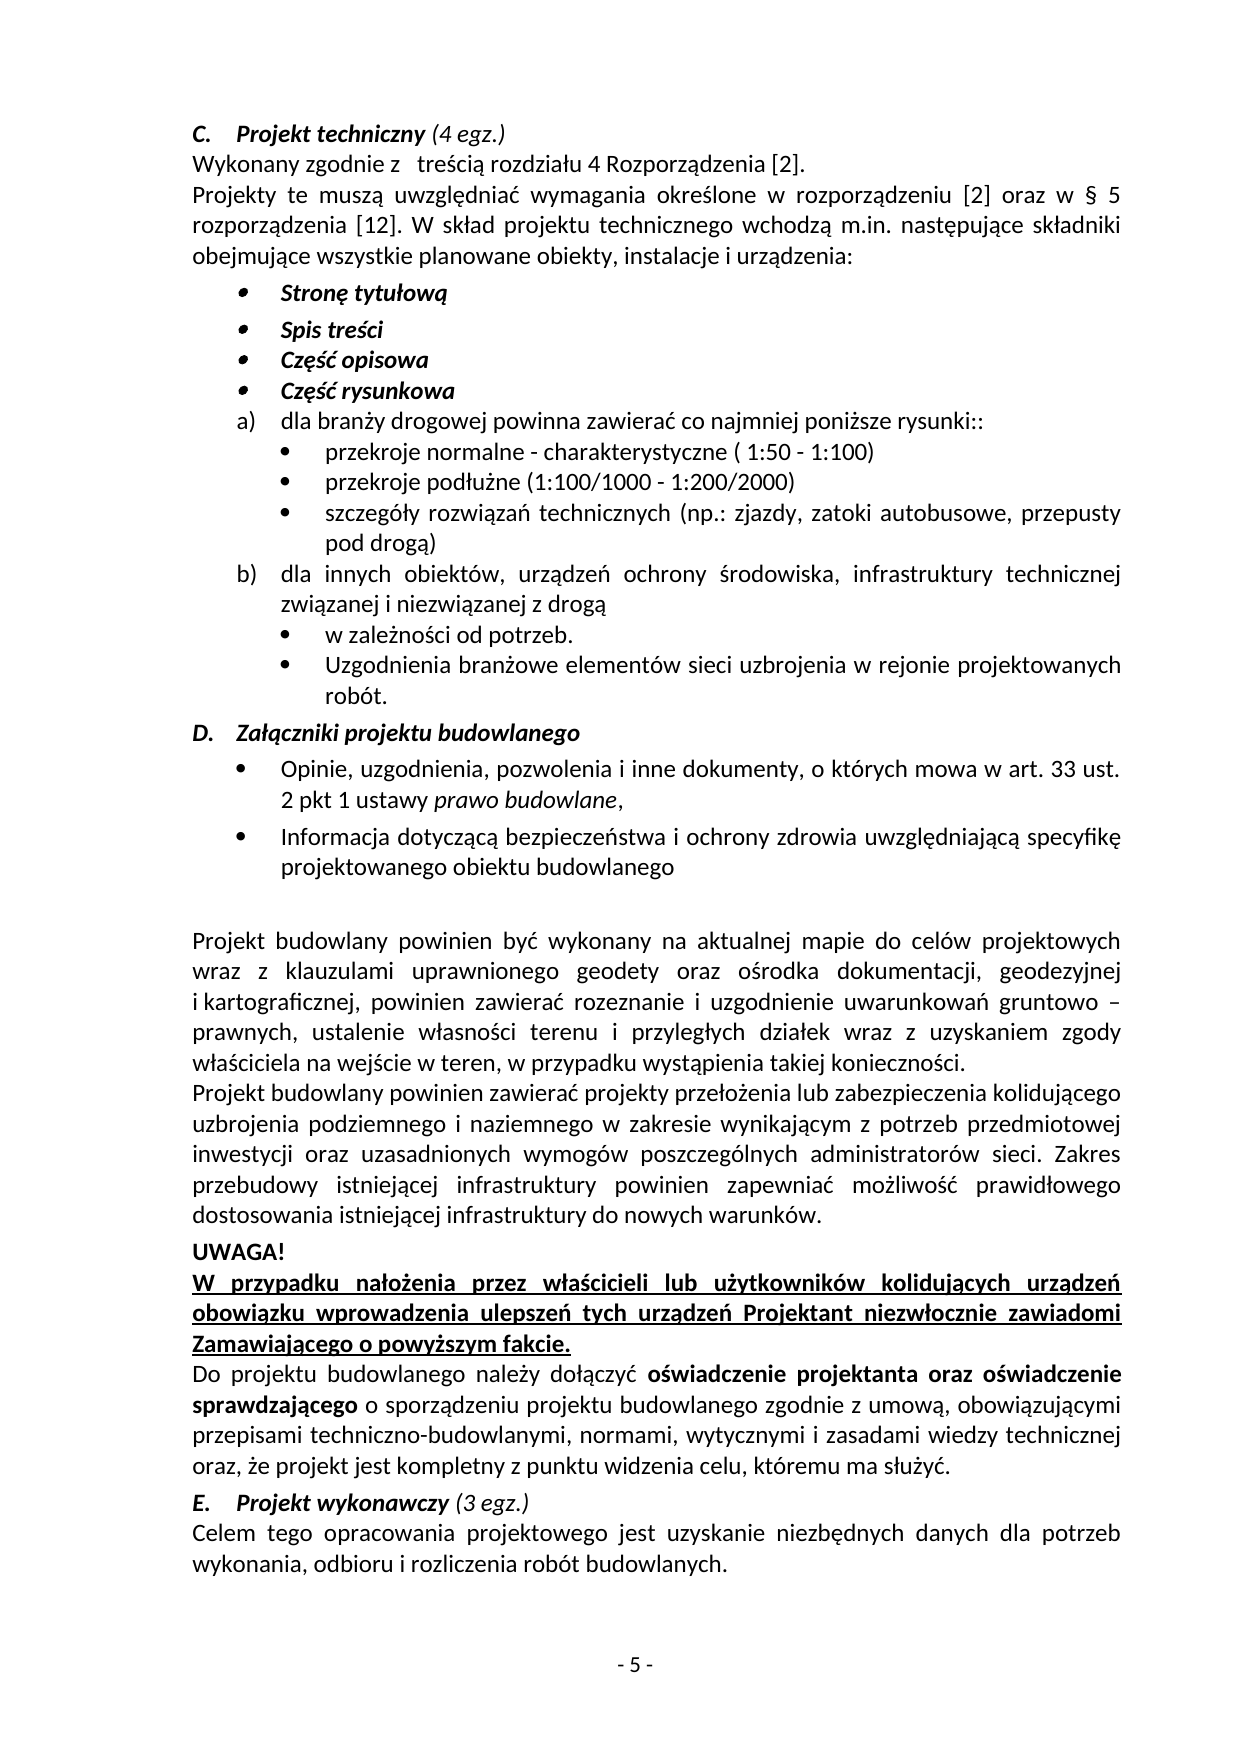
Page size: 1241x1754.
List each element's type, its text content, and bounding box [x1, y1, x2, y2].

list Część rysunkowa [236, 375, 1122, 405]
text Do projektu budowlanego należy dołączyć oświadczenie projektanta oraz oświadczenie sprawdzającego o sporządzeniu projektu budowlanego zgodnie z umową, obowiązującymi przepisami techniczno-budowlanymi, normami, wytycznymi i zasadami wiedzy technicznej oraz, że projekt jest kompletny z punktu widzenia celu, któremu ma służyć. [192, 1358, 1122, 1481]
list szczegóły rozwiązań technicznych (np.: zjazdy, zatoki autobusowe, przepusty pod drogą) [281, 497, 1122, 558]
text Projekt budowlany powinien być wykonany na aktualnej mapie do celów projektowych wraz z klauzulami uprawnionego geodety oraz ośrodka dokumentacji, geodezyjnej i kartograficznej, powinien zawierać rozeznanie i uzgodnienie uwarunkowań gruntowo – prawnych, ustalenie własności terenu i przyległych działek wraz z uzyskaniem zgody właściciela na wejście w teren, w przypadku wystąpienia takiej konieczności. [192, 925, 1122, 1077]
list Załączniki projektu budowlanego [192, 717, 1122, 747]
list Stronę tytułową [236, 277, 1122, 307]
list Spis treści [236, 314, 1122, 344]
list Informacja dotyczącą bezpieczeństwa i ochrony zdrowia uwzględniającą specyfikę projektowanego obiektu budowlanego [236, 821, 1122, 882]
list przekroje podłużne (1:100/1000 - 1:200/2000) [281, 466, 1122, 497]
list przekroje normalne - charakterystyczne ( 1:50 - 1:100) [281, 436, 1122, 466]
list w zależności od potrzeb. [281, 619, 1122, 649]
list dla branży drogowej powinna zawierać co najmniej poniższe rysunki:: [236, 405, 1122, 436]
list Projekt wykonawczy (3 egz.) [192, 1487, 1122, 1517]
text Wykonany zgodnie z treścią rozdziału 4 Rozporządzenia [2]. [192, 149, 1122, 179]
text W przypadku nałożenia przez właścicieli lub użytkowników kolidujących urządzeń obowiązku wprowadzenia ulepszeń tych urządzeń Projektant niezwłocznie zawiadomi Zamawiającego o powyższym fakcie. [192, 1267, 1122, 1293]
text Celem tego opracowania projektowego jest uzyskanie niezbędnych danych dla potrzeb wykonania, odbioru i rozliczenia robót budowlanych. [192, 1517, 1122, 1578]
text UWAGA! [192, 1236, 1122, 1267]
list Opinie, uzgodnienia, pozwolenia i inne dokumenty, o których mowa w art. 33 ust. 2 pkt 1 ustawy prawo budowlane, [236, 753, 1122, 814]
list Część opisowa [236, 344, 1122, 375]
list dla innych obiektów, urządzeń ochrony środowiska, infrastruktury technicznej związanej i niezwiązanej z drogą [236, 558, 1122, 619]
list Projekt techniczny (4 egz.) [192, 118, 1122, 149]
list Uzgodnienia branżowe elementów sieci uzbrojenia w rejonie projektowanych robót. [281, 649, 1122, 711]
text W przypadku nałożenia przez właścicieli lub użytkowników kolidujących urządzeń obowiązku wprowadzenia ulepszeń tych urządzeń Projektant niezwłocznie zawiadomi Zamawiającego o powyższym fakcie. [192, 1325, 1122, 1358]
text W przypadku nałożenia przez właścicieli lub użytkowników kolidujących urządzeń obowiązku wprowadzenia ulepszeń tych urządzeń Projektant niezwłocznie zawiadomi Zamawiającego o powyższym fakcie. [192, 1295, 1122, 1323]
text Projekt budowlany powinien zawierać projekty przełożenia lub zabezpieczenia kolidującego uzbrojenia podziemnego i naziemnego w zakresie wynikającym z potrzeb przedmiotowej inwestycji oraz uzasadnionych wymogów poszczególnych administratorów sieci. Zakres przebudowy istniejącej infrastruktury powinien zapewniać możliwość prawidłowego dostosowania istniejącej infrastruktury do nowych warunków. [192, 1077, 1122, 1230]
text Projekty te muszą uwzględniać wymagania określone w rozporządzeniu [2] oraz w § 5 rozporządzenia [12]. W skład projektu technicznego wchodzą m.in. następujące składniki obejmujące wszystkie planowane obiekty, instalacje i urządzenia: [192, 179, 1122, 271]
